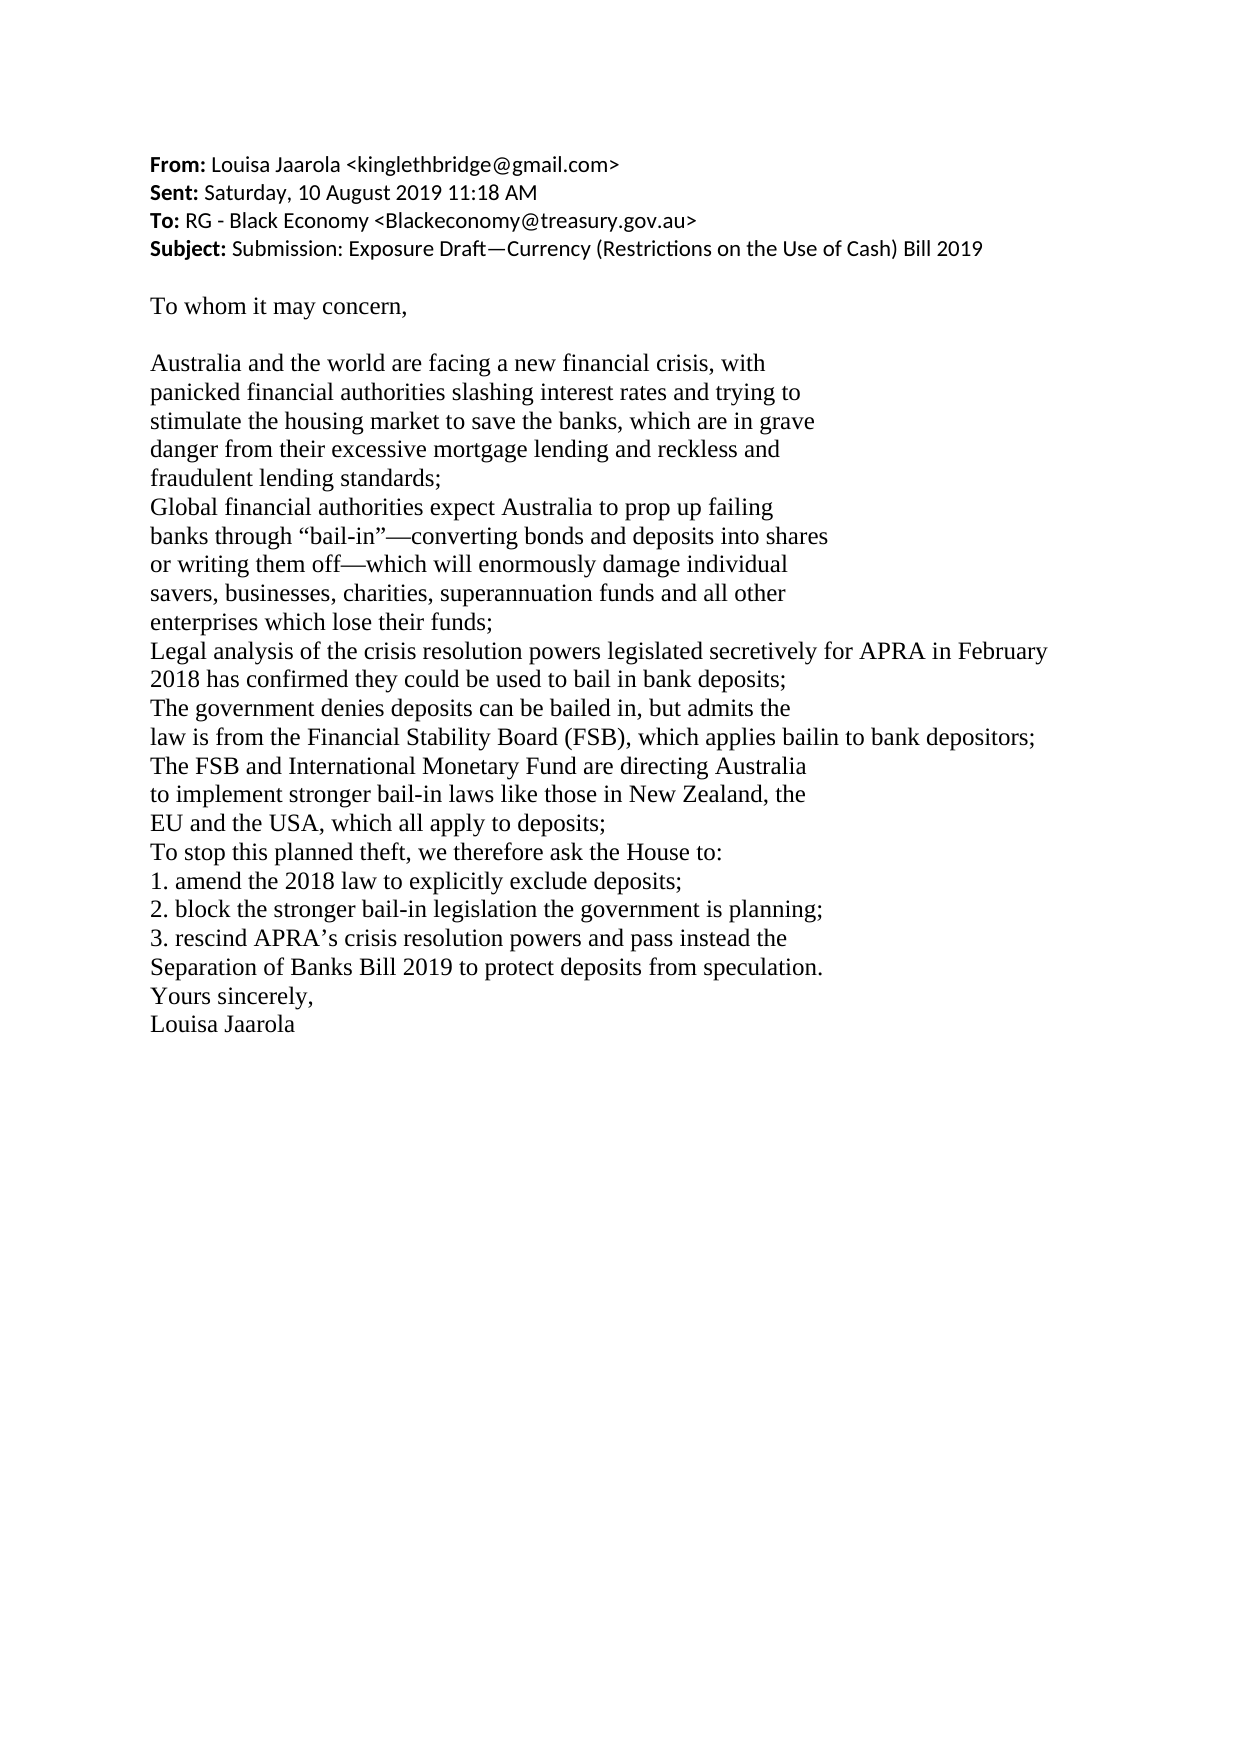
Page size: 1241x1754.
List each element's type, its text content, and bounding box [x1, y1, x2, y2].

text From: Louisa Jaarola <kinglethbridge@gmail.com> Sent: Saturday, 10 August 2019 11:18 AM To: RG - Black Economy <Blackeconomy@treasury.gov.au> Subject: Submission: Exposure Draft—Currency (Restrictions on the Use of Cash) Bill 2019 [150, 150, 1090, 262]
text Yours sincerely, [150, 981, 1090, 1009]
text Louisa Jaarola [150, 1009, 1090, 1038]
text Australia and the world are facing a new financial crisis, with panicked financial authorities slashing interest rates and trying to stimulate the housing market to save the banks, which are in grave danger from their excessive mortgage lending and reckless and fraudulent lending standards; Global financial authorities expect Australia to prop up failing banks through “bail-in”—converting bonds and deposits into shares or writing them off—which will enormously damage individual savers, businesses, charities, superannuation funds and all other enterprises which lose their funds; Legal analysis of the crisis resolution powers legislated secretively for APRA in February 2018 has confirmed they could be used to bail in bank deposits; The government denies deposits can be bailed in, but admits the law is from the Financial Stability Board (FSB), which applies bailin to bank depositors; The FSB and International Monetary Fund are directing Australia to implement stronger bail-in laws like those in New Zealand, the EU and the USA, which all apply to deposits; To stop this planned theft, we therefore ask the House to: 1. amend the 2018 law to explicitly exclude deposits; 2. block the stronger bail-in legislation the government is planning; 3. rescind APRA’s crisis resolution powers and pass instead the Separation of Banks Bill 2019 to protect deposits from speculation. [150, 348, 1090, 981]
text To whom it may concern, [150, 291, 1090, 319]
